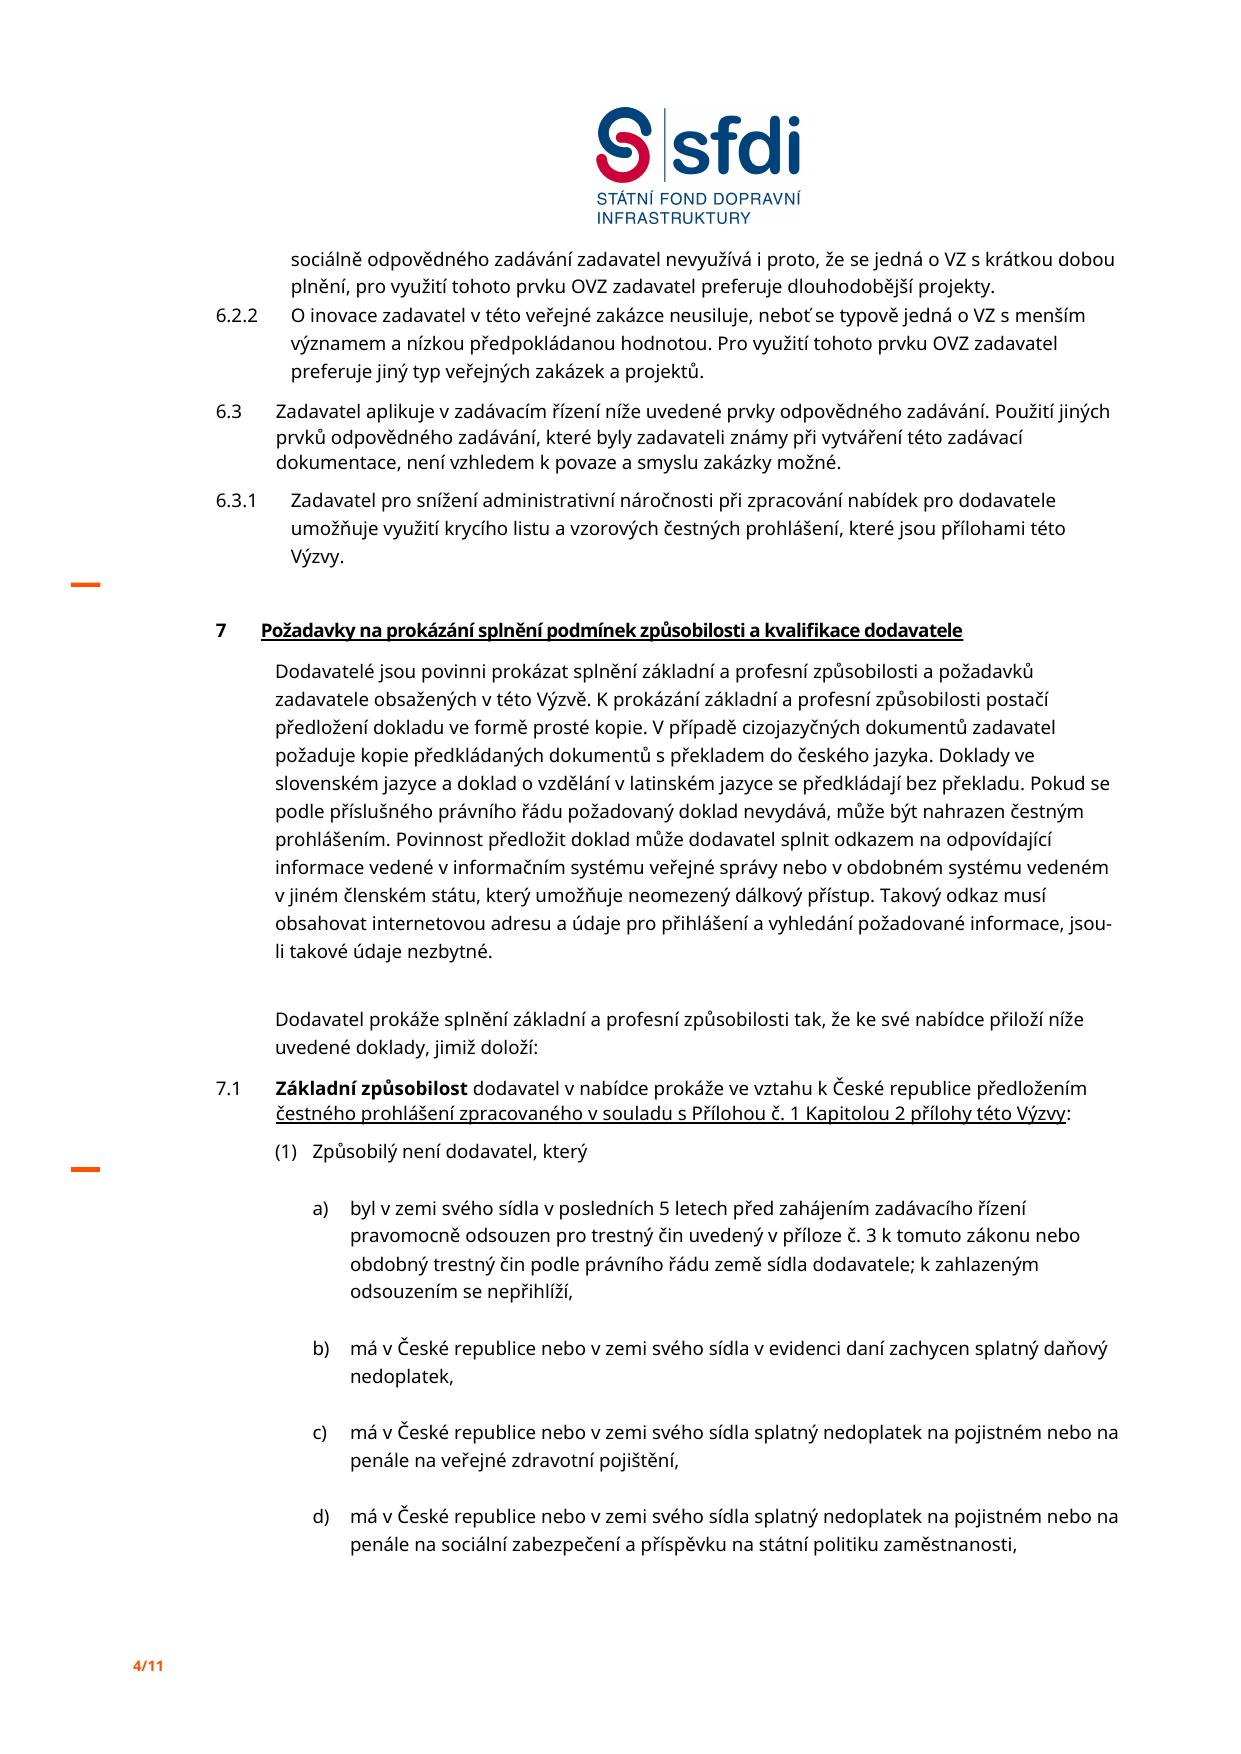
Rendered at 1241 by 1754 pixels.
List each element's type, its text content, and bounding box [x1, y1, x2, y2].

subtitle Požadavky na prokázání splnění podmínek způsobilosti a kvalifikace dodavatele [216, 617, 1122, 643]
list Způsobilý není dodavatel, který [275, 1139, 1122, 1164]
subtitle O inovace zadavatel v této veřejné zakázce neusiluje, neboť se typově jedná o VZ s menším významem a nízkou předpokládanou hodnotou. Pro využití tohoto prvku OVZ zadavatel preferuje jiný typ veřejných zakázek a projektů. [216, 302, 1122, 383]
subtitle Zadavatel aplikuje v zadávacím řízení níže uvedené prvky odpovědného zadávání. Použití jiných prvků odpovědného zadávání, které byly zadavateli známy při vytváření této zadávací dokumentace, není vzhledem k povaze a smyslu zakázky možné. [216, 398, 1122, 475]
picture [596, 105, 801, 224]
list má v České republice nebo v zemi svého sídla v evidenci daní zachycen splatný daňový nedoplatek, [312, 1335, 1122, 1388]
text Dodavatelé jsou povinni prokázat splnění základní a profesní způsobilosti a požadavků zadavatele obsažených v této Výzvě. K prokázání základní a profesní způsobilosti postačí předložení dokladu ve formě prosté kopie. V případě cizojazyčných dokumentů zadavatel požaduje kopie předkládaných dokumentů s překladem do českého jazyka. Doklady ve slovenském jazyce a doklad o vzdělání v latinském jazyce se předkládají bez překladu. Pokud se podle příslušného právního řádu požadovaný doklad nevydává, může být nahrazen čestným prohlášením. Povinnost předložit doklad může dodavatel splnit odkazem na odpovídající informace vedené v informačním systému veřejné správy nebo v obdobném systému vedeném v jiném členském státu, který umožňuje neomezený dálkový přístup. Takový odkaz musí obsahovat internetovou adresu a údaje pro přihlášení a vyhledání požadované informace, jsou-li takové údaje nezbytné. [275, 658, 1122, 964]
subtitle Zadavatel pro snížení administrativní náročnosti při zpracování nabídek pro dodavatele umožňuje využití krycího listu a vzorových čestných prohlášení, které jsou přílohami této Výzvy. [216, 487, 1122, 569]
list má v České republice nebo v zemi svého sídla splatný nedoplatek na pojistném nebo na penále na veřejné zdravotní pojištění, [312, 1419, 1122, 1472]
list byl v zemi svého sídla v posledních 5 letech před zahájením zadávacího řízení pravomocně odsouzen pro trestný čin uvedený v příloze č. 3 k tomuto zákonu nebo obdobný trestný čin podle právního řádu země sídla dodavatele; k zahlazeným odsouzením se nepřihlíží, [312, 1195, 1122, 1304]
subtitle Základní způsobilost dodavatel v nabídce prokáže ve vztahu k České republice předložením čestného prohlášení zpracovaného v souladu s Přílohou č. 1 Kapitolou 2 přílohy této Výzvy: [216, 1075, 1122, 1126]
text Dodavatel prokáže splnění základní a profesní způsobilosti tak, že ke své nabídce přiloží níže uvedené doklady, jimiž doloží: [275, 1007, 1122, 1060]
list má v České republice nebo v zemi svého sídla splatný nedoplatek na pojistném nebo na penále na sociální zabezpečení a příspěvku na státní politiku zaměstnanosti, [312, 1503, 1122, 1557]
